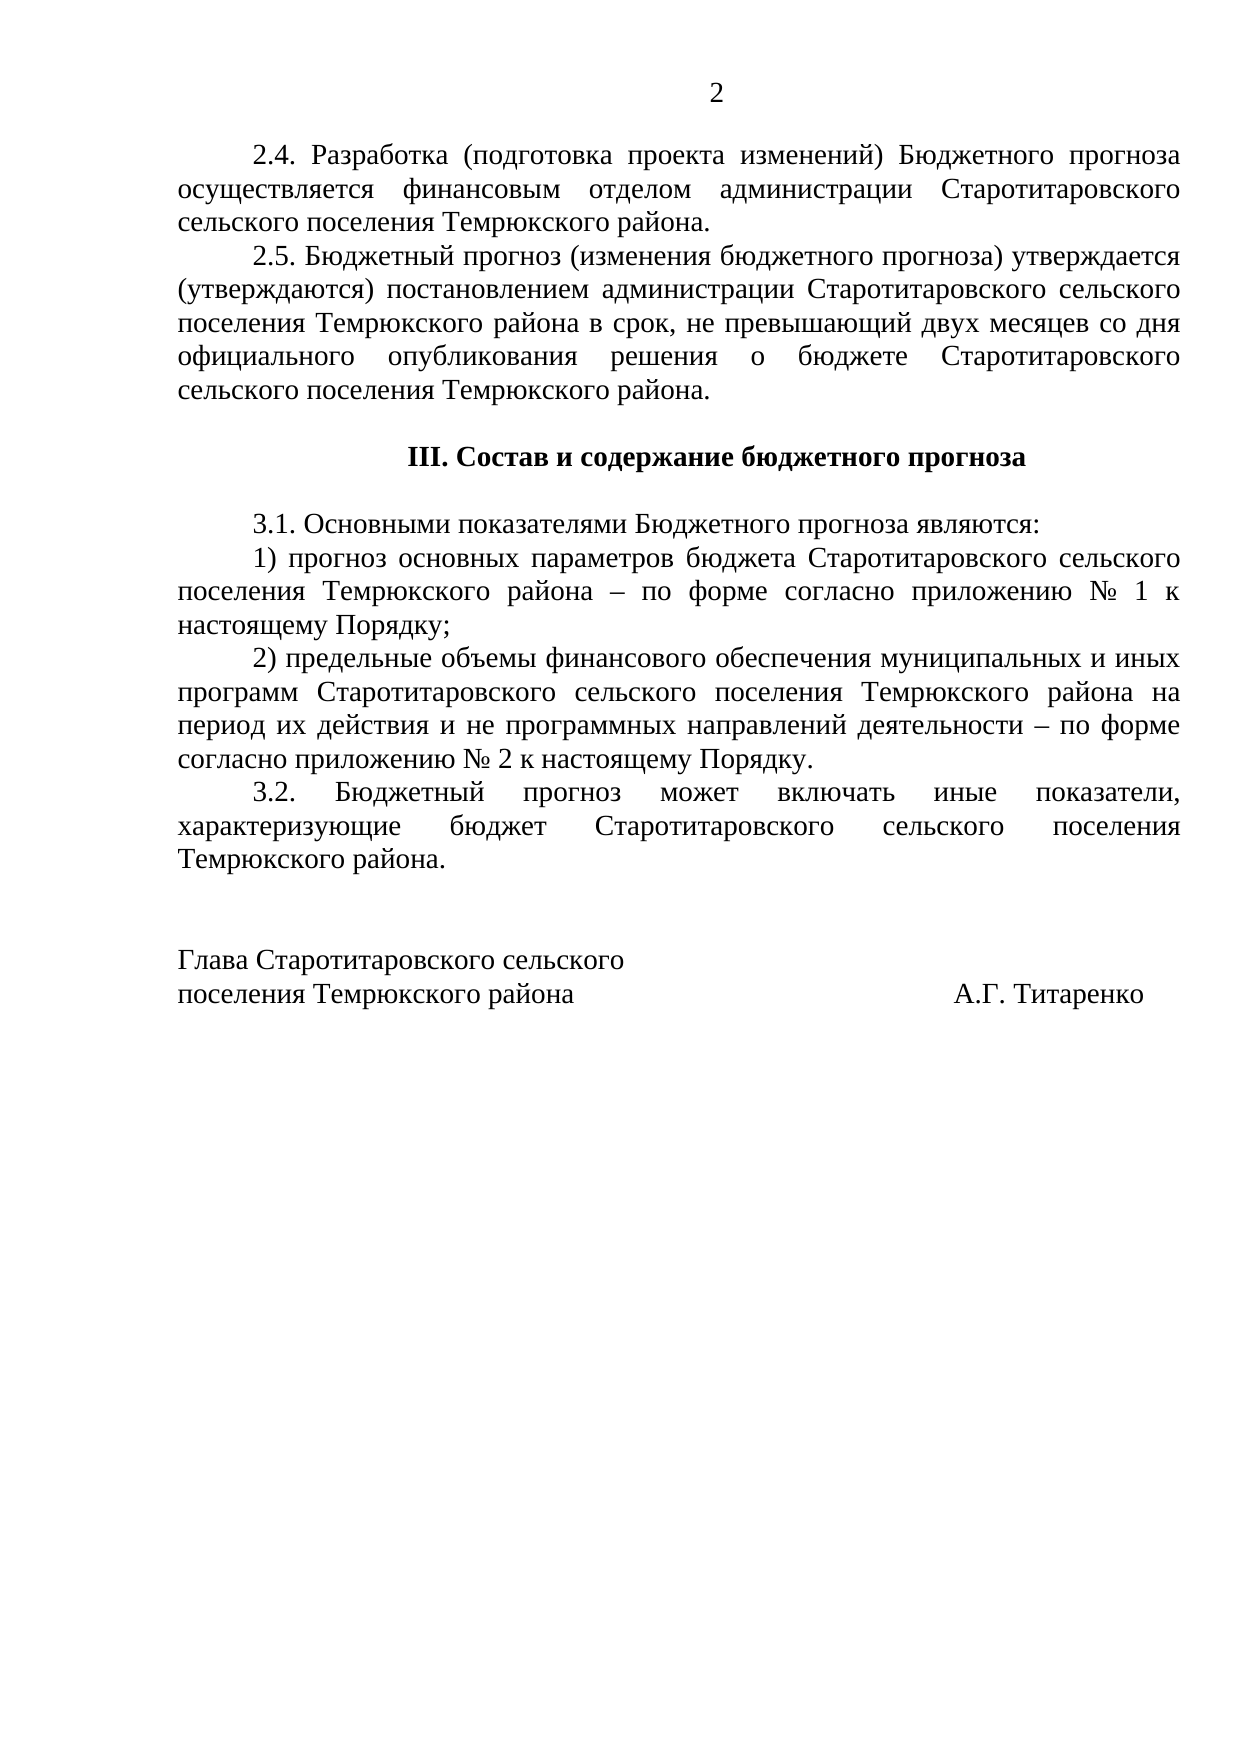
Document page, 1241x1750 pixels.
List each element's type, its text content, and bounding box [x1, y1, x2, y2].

text III. Состав и содержание бюджетного прогноза [177, 439, 1181, 473]
text поселения Темрюкского района А.Г. Титаренко [177, 976, 1181, 1009]
text 3.2. Бюджетный прогноз может включать иные показатели, характеризующие бюджет Старотитаровского сельского поселения Темрюкского района. [177, 774, 1181, 875]
text 2.4. Разработка (подготовка проекта изменений) Бюджетного прогноза осуществляется финансовым отделом администрации Старотитаровского сельского поселения Темрюкского района. [177, 137, 1181, 238]
text 2) предельные объемы финансового обеспечения муниципальных и иных программ Старотитаровского сельского поселения Темрюкского района на период их действия и не программных направлений деятельности – по форме согласно приложению № 2 к настоящему Порядку. [177, 640, 1181, 774]
text 2.5. Бюджетный прогноз (изменения бюджетного прогноза) утверждается (утверждаются) постановлением администрации Старотитаровского сельского поселения Темрюкского района в срок, не превышающий двух месяцев со дня официального опубликования решения о бюджете Старотитаровского сельского поселения Темрюкского района. [177, 238, 1181, 406]
text 3.1. Основными показателями Бюджетного прогноза являются: [177, 506, 1181, 540]
text 1) прогноз основных параметров бюджета Старотитаровского сельского поселения Темрюкского района – по форме согласно приложению № 1 к настоящему Порядку; [177, 540, 1181, 640]
text Глава Старотитаровского сельского [177, 942, 1181, 976]
